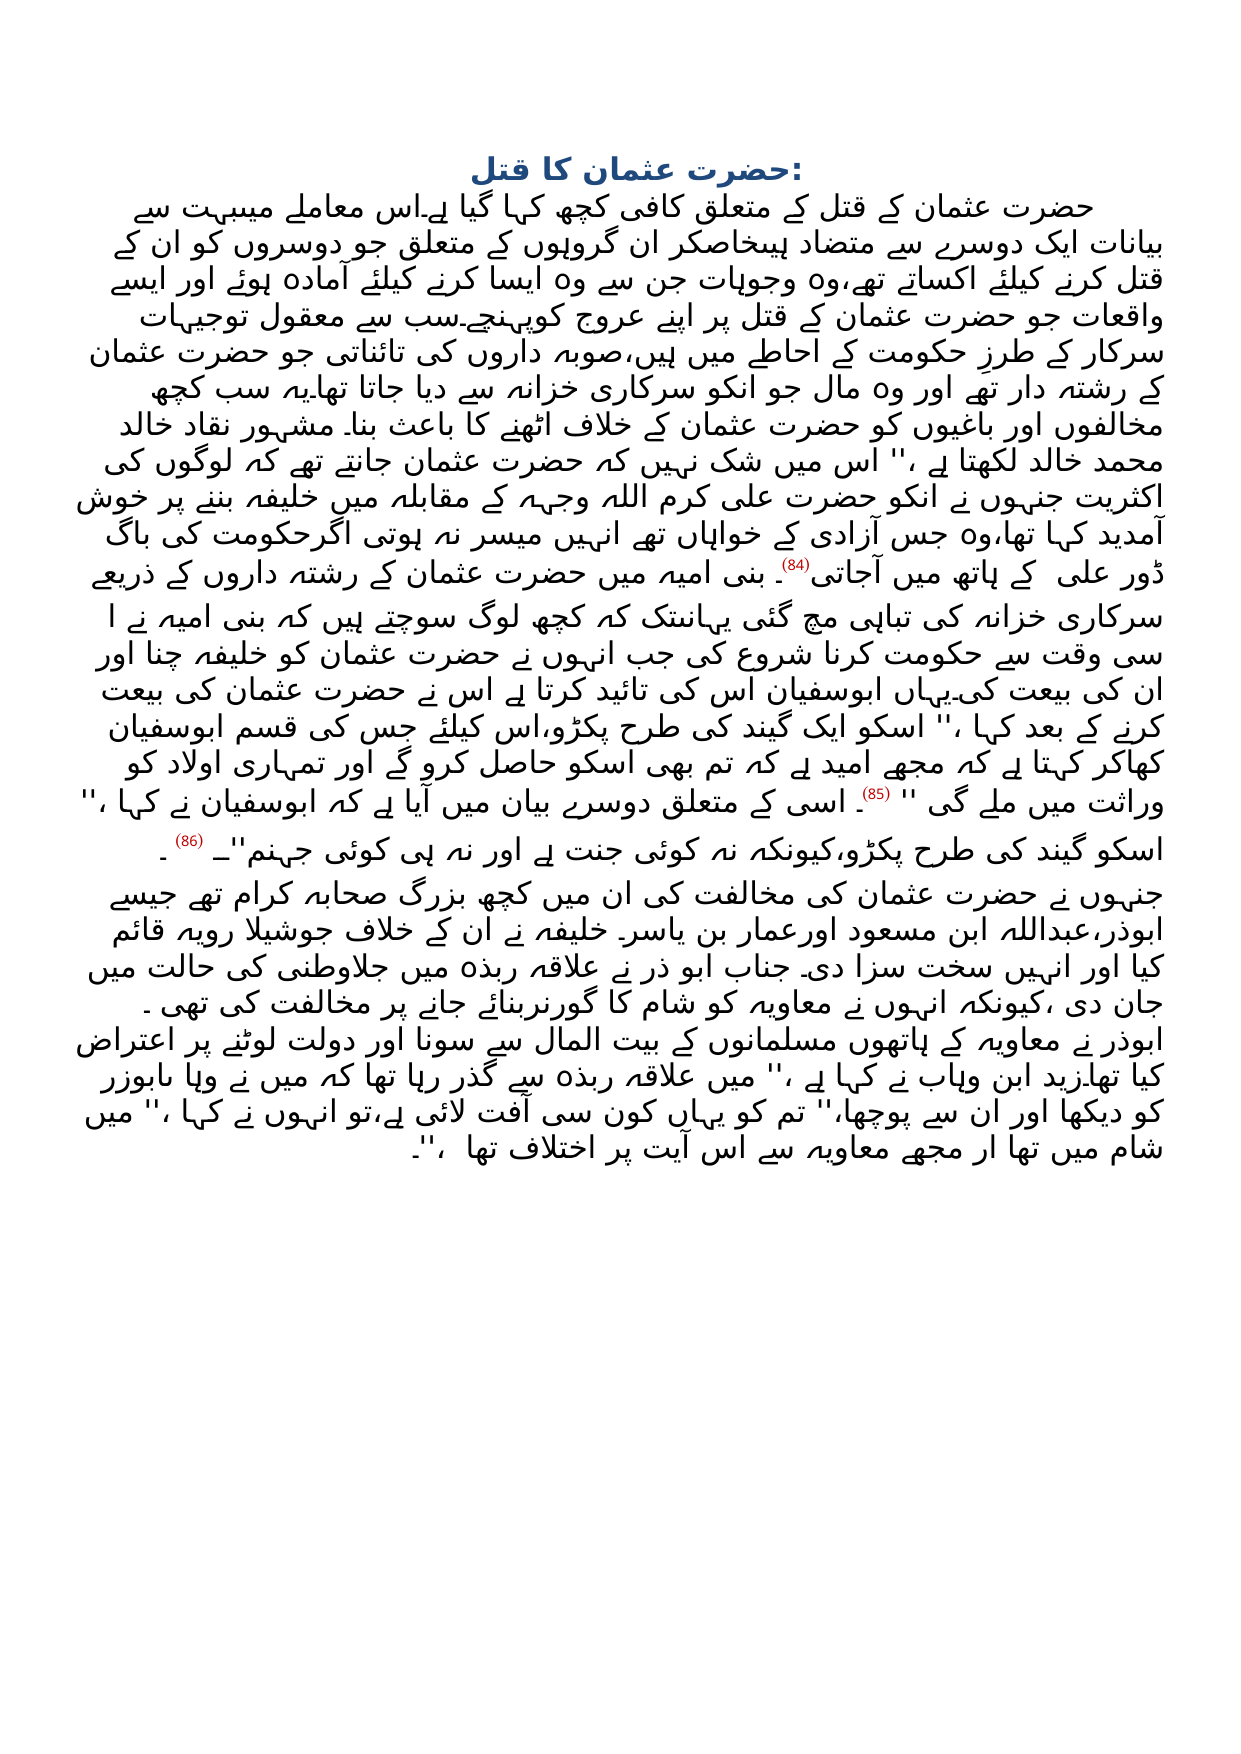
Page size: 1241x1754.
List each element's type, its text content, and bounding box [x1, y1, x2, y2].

text حضرت عثمان کے قتل کے متعلق کافی کچھ کہا گیا ہے۔اس معاملے میںبہت سے بیانات ایک دوسرے سے متضاد ہیںخاصکر ان گروہوں کے متعلق جو دوسروں کو ان کے قتل کرنے کیلئے اکساتے تھے،وہ وجوہات جن سے وہ ایسا کرنے کیلئے آمادہ ہوئے اور ایسے واقعات جو حضرت عثمان کے قتل پر اپنے عروج کوپہنچے۔سب سے معقول توجیہات سرکار کے طرزِ حکومت کے احاطے میں ہیں،صوبہ داروں کی تائناتی جو حضرت عثمان کے رشتہ دار تھے اور وہ مال جو انکو سرکاری خزانہ سے دیا جاتا تھا۔یہ سب کچھ مخالفوں اور باغیوں کو حضرت عثمان کے خلاف اٹھنے کا باعث بنا۔ مشہور نقاد خالد محمد خالد لکھتا ہے ،'' اس میں شک نہیں کہ حضرت عثمان جانتے تھے کہ لوگوں کی اکثریت جنہوں نے انکو حضرت علی کرم اللہ وجہہ کے مقابلہ میں خلیفہ بننے پر خوش آمدید کہا تھا،وہ جس آزادی کے خواہاں تھے انہیں میسر نہ ہوتی اگرحکومت کی باگ ڈور علی کے ہاتھ میں آجاتی(84)۔ بنی امیہ میں حضرت عثمان کے رشتہ داروں کے ذریعے سرکاری خزانہ کی تباہی مچ گئی یہانںتک کہ کچھ لوگ سوچتے ہیں کہ بنی امیہ نے ا سی وقت سے حکومت کرنا شروع کی جب انہوں نے حضرت عثمان کو خلیفہ چنا اور ان کی بیعت کی۔یہاں ابوسفیان اس کی تائید کرتا ہے اس نے حضرت عثمان کی بیعت کرنے کے بعد کہا ،'' اسکو ایک گیند کی طرح پکڑو،اس کیلئے جس کی قسم ابوسفیان کھاکر کہتا ہے کہ مجھے امید ہے کہ تم بھی اسکو حاصل کرو گے اور تمہاری اولاد کو وراثت میں ملے گی '' (85)۔ اسی کے متعلق دوسرے بیان میں آیا ہے کہ ابوسفیان نے کہا ،'' اسکو گیند کی طرح پکڑو،کیونکہ نہ کوئی جنت ہے اور نہ ہی کوئی جہنم''۔۔۔ (86) ۔جنہوں نے حضرت عثمان کی مخالفت کی ان میں کچھ بزرگ صحابہ کرام تھے جیسے ابوذر،عبداللہ ابن مسعود اورعمار بن یاسر۔ خلیفہ نے ان کے خلاف جوشیلا رویہ قائم کیا اور انہیں سخت سزا دی۔ جناب ابو ذر نے علاقہ ربذہ میں جلاوطنی کی حالت میں جان دی ،کیونکہ انہوں نے معاویہ کو شام کا گورنربنائے جانے پر مخالفت کی تھی ۔ ابوذر نے معاویہ کے ہاتھوں مسلمانوں کے بیت المال سے سونا اور دولت لوٹنے پر اعتراض کیا تھا۔زید ابن وہاب نے کہا ہے ،'' میں علاقہ ربذہ سے گذر رہا تھا کہ میں نے وہا ںابوزر کو دیکھا اور ان سے پوچھا،'' تم کو یہاں کون سی آفت لائی ہے،تو انہوں نے کہا ،'' میں شام میں تھا ار مجھے معاویہ سے اس آیت پر اختلاف تھا ،''۔ [75, 188, 1165, 1166]
subtitle :حضرت عثمان کا قتل [75, 152, 1165, 188]
